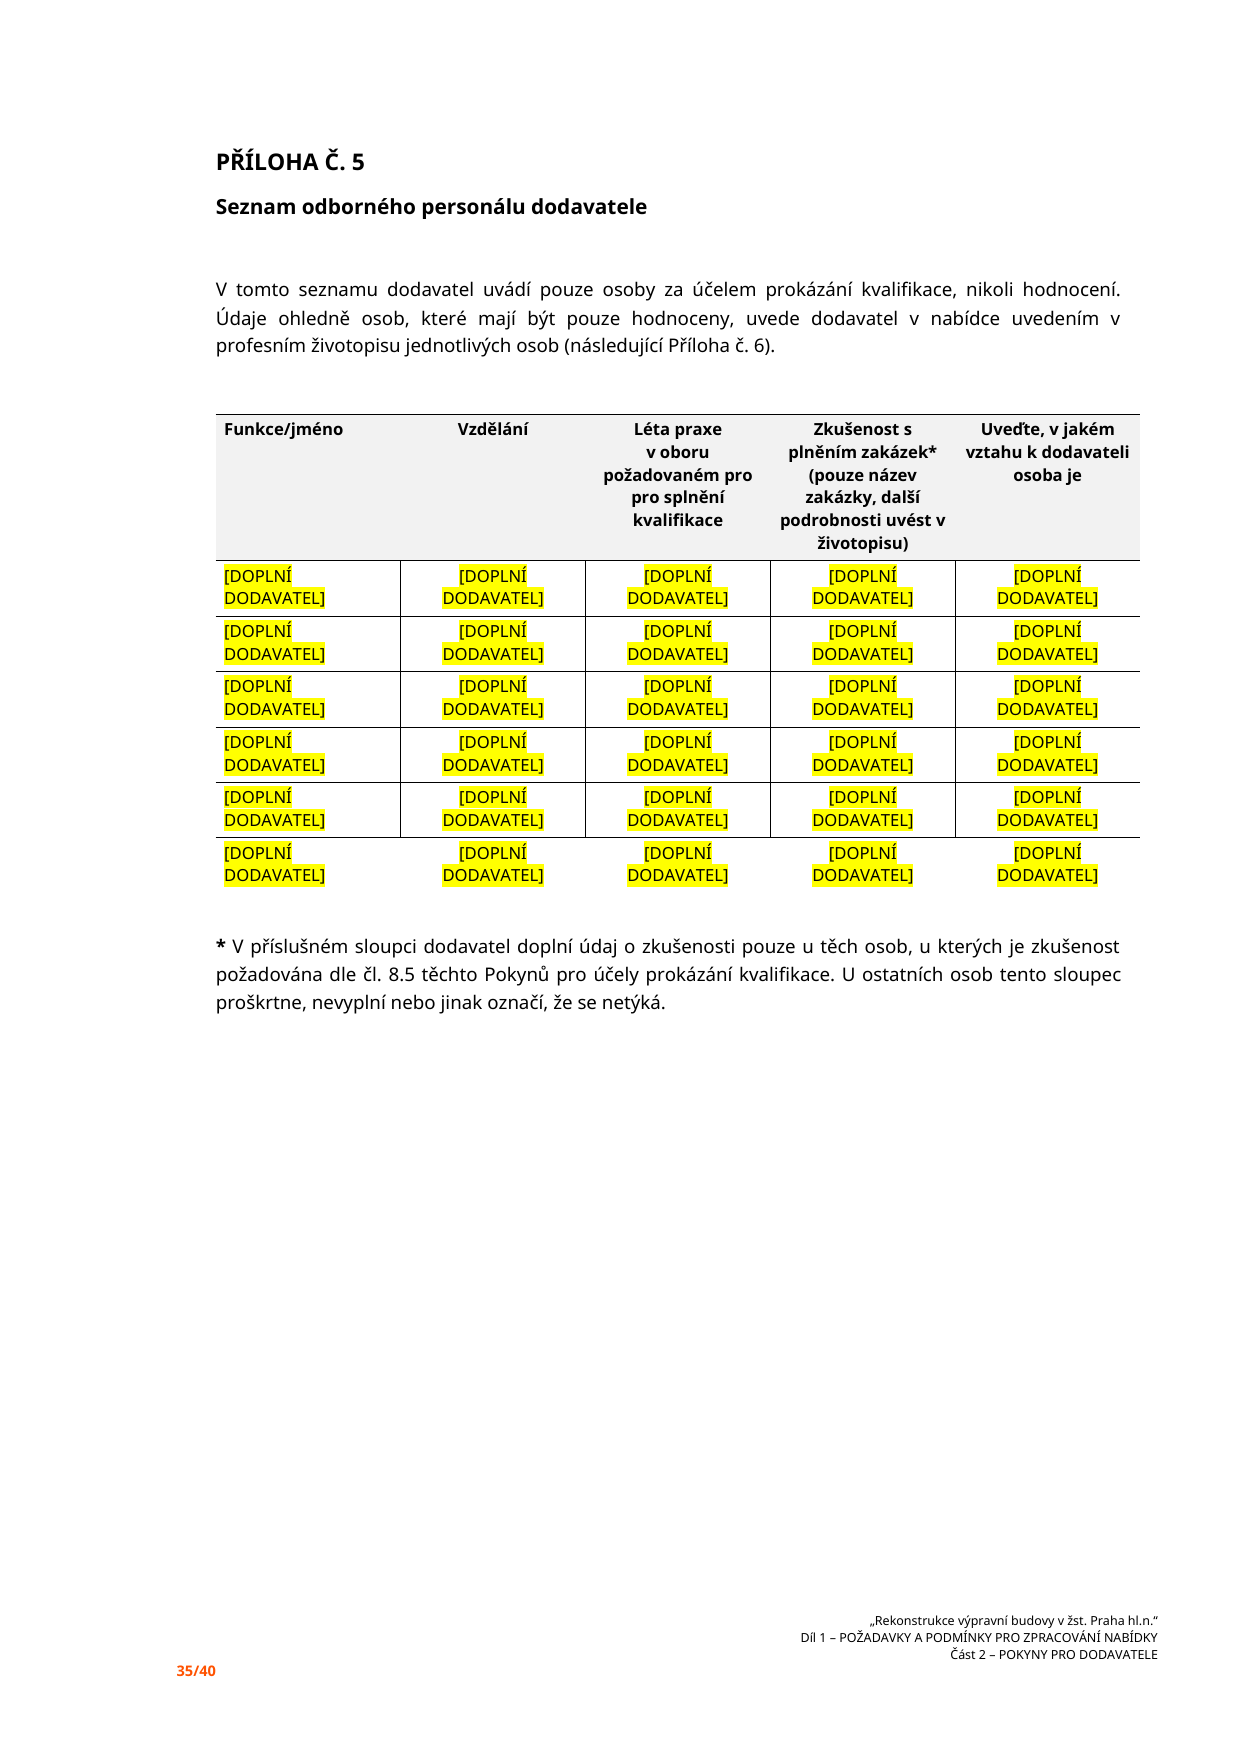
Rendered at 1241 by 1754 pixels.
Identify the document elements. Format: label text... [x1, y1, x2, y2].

table_cell [DOPLNÍ DODAVATEL] [400, 838, 585, 893]
table_cell [DOPLNÍ DODAVATEL] [956, 672, 1140, 726]
table_header Uveďte, v jakém vztahu k dodavateli osoba je [955, 415, 1140, 560]
text Seznam odborného personálu dodavatele [216, 192, 1122, 221]
table_cell [DOPLNÍ DODAVATEL] [956, 561, 1140, 616]
table_cell [DOPLNÍ DODAVATEL] [770, 838, 955, 893]
table_cell [DOPLNÍ DODAVATEL] [586, 783, 770, 837]
table_cell [DOPLNÍ DODAVATEL] [956, 617, 1140, 671]
table_cell [DOPLNÍ DODAVATEL] [771, 617, 955, 671]
table_cell [DOPLNÍ DODAVATEL] [956, 783, 1140, 837]
table_cell [DOPLNÍ DODAVATEL] [401, 728, 585, 782]
table_cell [DOPLNÍ DODAVATEL] [216, 617, 400, 671]
table_cell [DOPLNÍ DODAVATEL] [401, 783, 585, 837]
text * V příslušném sloupci dodavatel doplní údaj o zkušenosti pouze u těch osob, u kterých je zkušenost požadována dle čl. 8.5 těchto Pokynů pro účely prokázání kvalifikace. U ostatních osob tento sloupec proškrtne, nevyplní nebo jinak označí, že se netýká. [216, 933, 1122, 1015]
table_cell [DOPLNÍ DODAVATEL] [585, 838, 770, 893]
table_cell [DOPLNÍ DODAVATEL] [216, 838, 400, 893]
table_cell [DOPLNÍ DODAVATEL] [216, 783, 400, 837]
table_cell [DOPLNÍ DODAVATEL] [771, 783, 955, 837]
table_cell [DOPLNÍ DODAVATEL] [216, 728, 400, 782]
table_cell [DOPLNÍ DODAVATEL] [771, 728, 955, 782]
table_cell [DOPLNÍ DODAVATEL] [955, 838, 1140, 893]
text V tomto seznamu dodavatel uvádí pouze osoby za účelem prokázání kvalifikace, nikoli hodnocení. Údaje ohledně osob, které mají být pouze hodnoceny, uvede dodavatel v nabídce uvedením v profesním životopisu jednotlivých osob (následující Příloha č. 6). [216, 277, 1122, 358]
table_cell [DOPLNÍ DODAVATEL] [586, 672, 770, 726]
table_cell [DOPLNÍ DODAVATEL] [216, 672, 400, 726]
table_header Vzdělání [400, 415, 585, 560]
table_cell [DOPLNÍ DODAVATEL] [401, 672, 585, 726]
table_cell [DOPLNÍ DODAVATEL] [586, 561, 770, 616]
table_cell [DOPLNÍ DODAVATEL] [586, 728, 770, 782]
table_cell [DOPLNÍ DODAVATEL] [586, 617, 770, 671]
table_cell [DOPLNÍ DODAVATEL] [401, 617, 585, 671]
table_header Zkušenost s plněním zakázek* (pouze název zakázky, další podrobnosti uvést v životopisu) [770, 415, 955, 560]
table_cell [DOPLNÍ DODAVATEL] [771, 672, 955, 726]
table_cell [DOPLNÍ DODAVATEL] [956, 728, 1140, 782]
table_header Léta praxe v oboru požadovaném pro pro splnění kvalifikace [585, 415, 770, 560]
table_cell [DOPLNÍ DODAVATEL] [401, 561, 585, 616]
text Příloha č. 5 [216, 146, 1122, 177]
table_cell [DOPLNÍ DODAVATEL] [216, 561, 400, 616]
table_cell [DOPLNÍ DODAVATEL] [771, 561, 955, 616]
table_header Funkce/jméno [216, 415, 400, 560]
